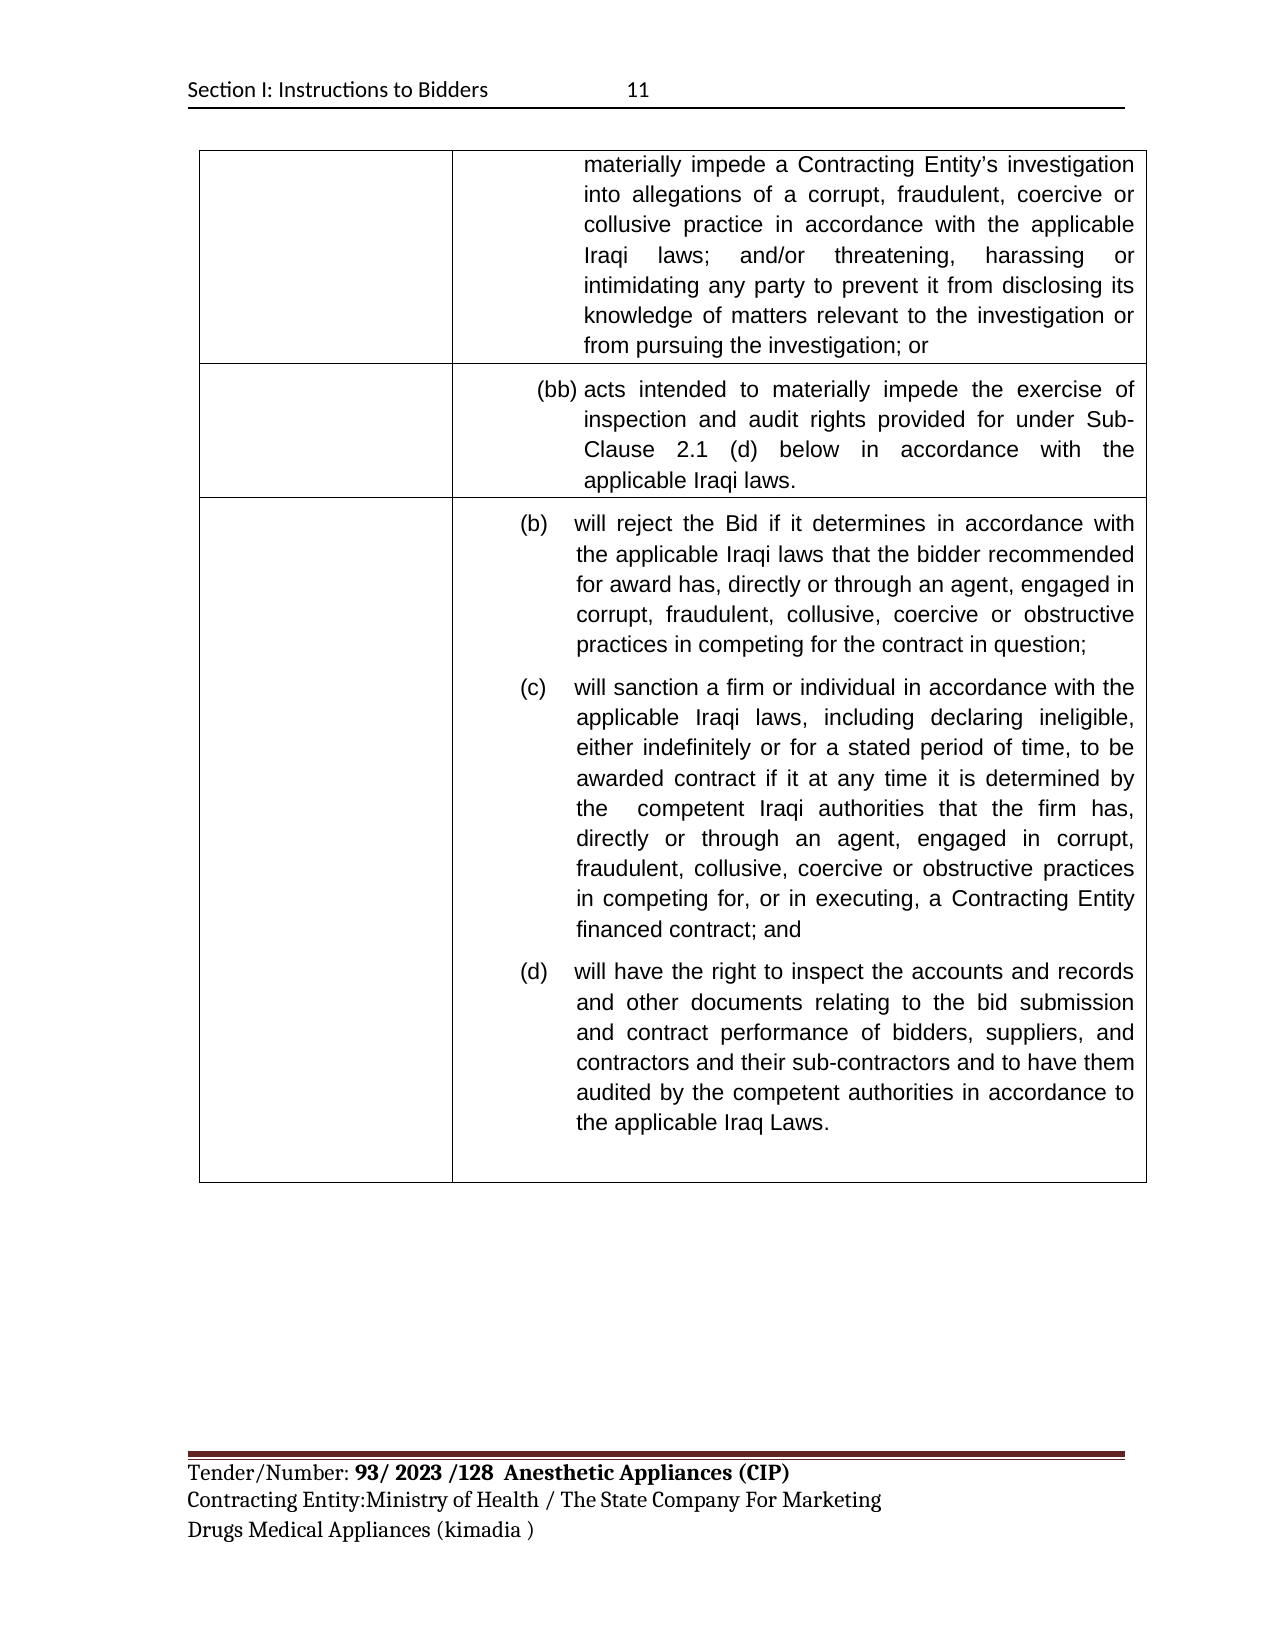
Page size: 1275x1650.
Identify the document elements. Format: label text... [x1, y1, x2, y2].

table_cell (b) will reject the Bid if it determines in accordance with the applicable Iraqi laws that the bidder recommended for award has, directly or through an agent, engaged in corrupt, fraudulent, collusive, coercive or obstructive practices in competing for the contract in question; (c) will sanction a firm or individual in accordance with the applicable Iraqi laws, including declaring ineligible, either indefinitely or for a stated period of time, to be awarded contract if it at any time it is determined by the competent Iraqi authorities that the firm has, directly or through an agent, engaged in corrupt, fraudulent, collusive, coercive or obstructive practices in competing for, or in executing, a Contracting Entity financed contract; and (d) will have the right to inspect the accounts and records and other documents relating to the bid submission and contract performance of bidders, suppliers, and contractors and their sub-contractors and to have them audited by the competent authorities in accordance to the applicable Iraq Laws. [453, 498, 1146, 1182]
table_cell (bb) acts intended to materially impede the exercise of inspection and audit rights provided for under Sub-Clause 2.1 (d) below in accordance with the applicable Iraqi laws. [453, 364, 1146, 497]
table_cell [200, 364, 452, 497]
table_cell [453, 151, 1146, 362]
table_cell [200, 498, 452, 1182]
table_cell [200, 151, 452, 362]
